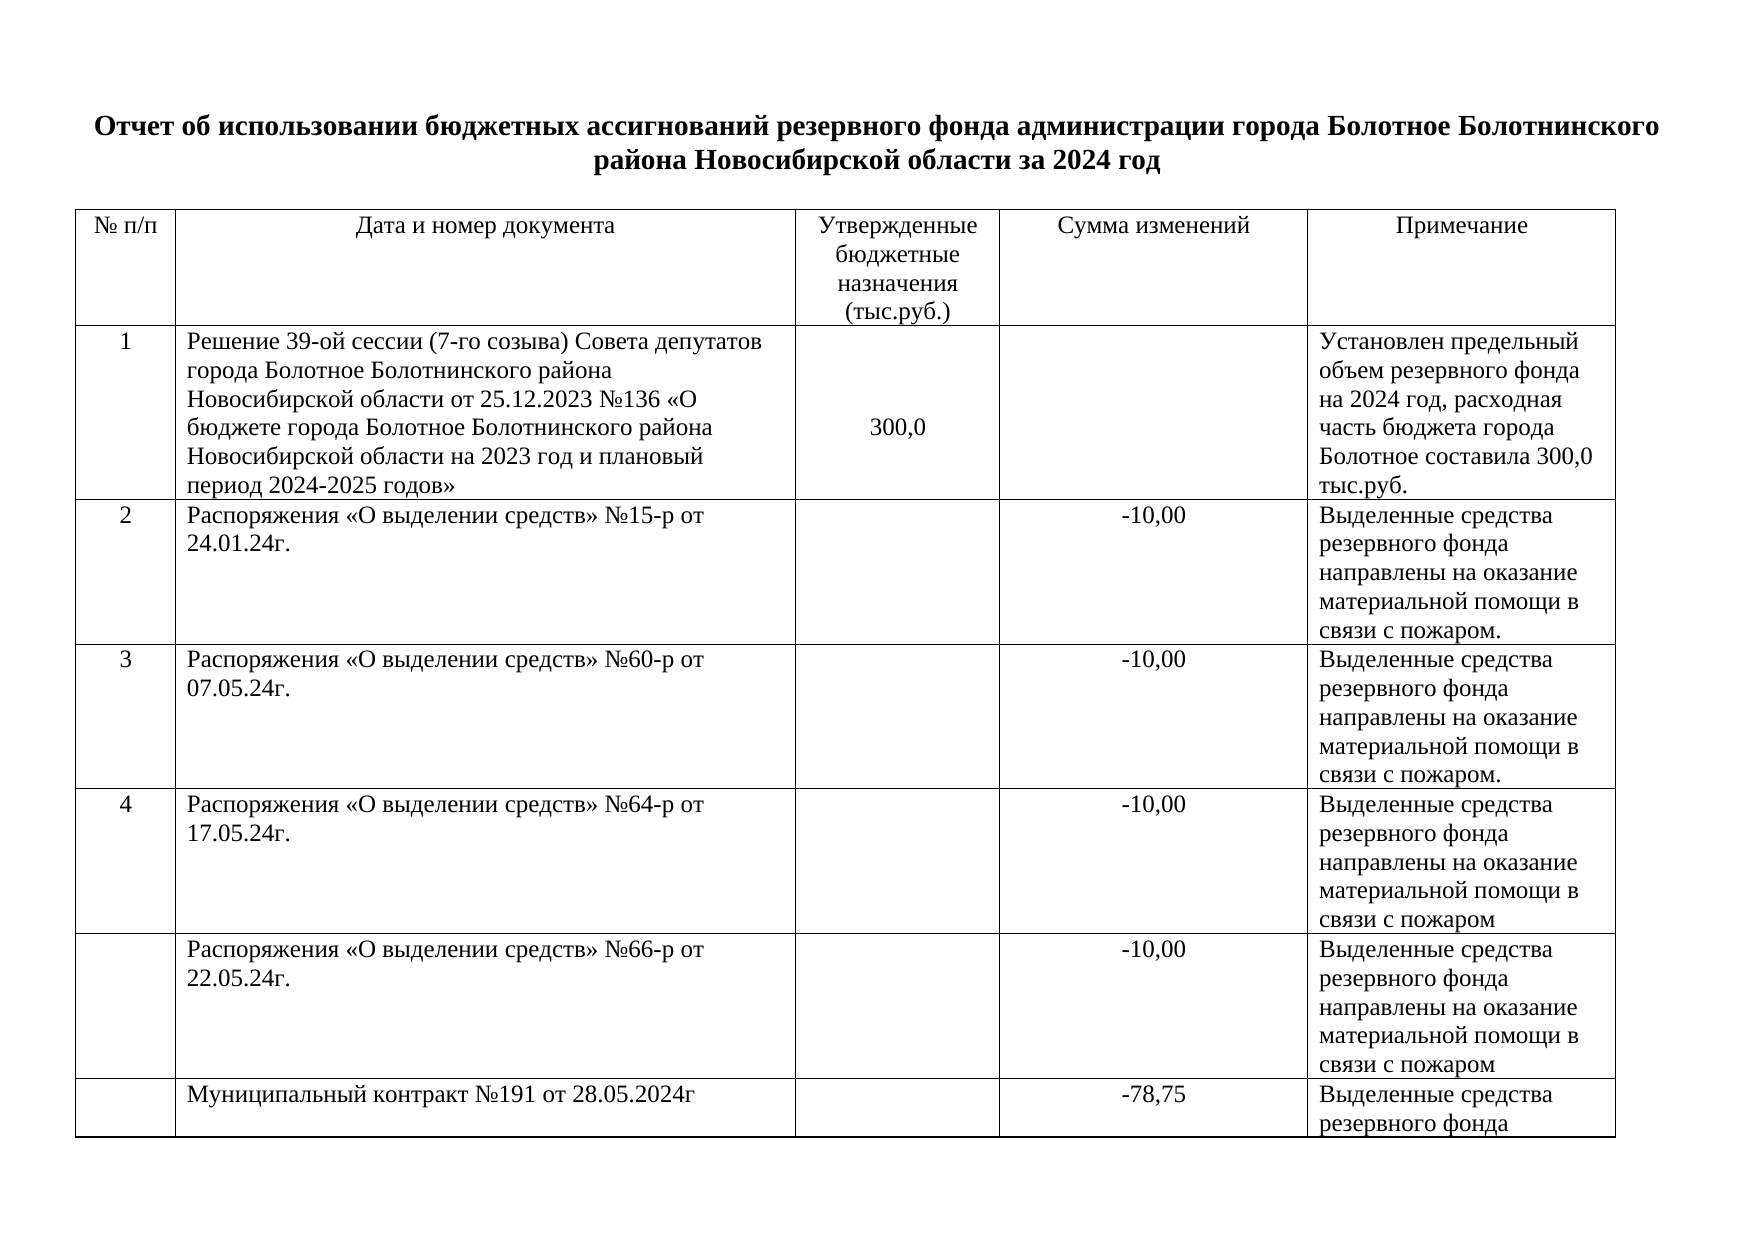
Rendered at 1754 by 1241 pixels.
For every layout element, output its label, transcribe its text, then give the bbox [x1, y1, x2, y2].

table_cell 3 [76, 645, 175, 788]
table_cell -10,00 [1000, 789, 1307, 933]
table_cell 4 [76, 789, 175, 933]
table_cell [76, 934, 175, 1078]
table_cell Установлен предельный объем резервного фонда на 2024 год, расходная часть бюджета города Болотное составила 300,0 тыс.руб. [1308, 326, 1615, 499]
table_cell Распоряжения «О выделении средств» №60-р от 07.05.24г. [176, 645, 795, 788]
table_cell -10,00 [1000, 500, 1307, 643]
table_cell 300,0 [796, 326, 999, 499]
text Отчет об использовании бюджетных ассигнований резервного фонда администрации города Болотное Болотнинского района Новосибирской области за 2024 год [75, 108, 1679, 176]
table_cell [796, 934, 999, 1078]
table_header Утвержденные бюджетные назначения (тыс.руб.) [796, 210, 999, 325]
table_cell [796, 500, 999, 643]
table_cell [76, 1079, 175, 1136]
table_header Примечание [1308, 210, 1615, 325]
table_cell Выделенные средства резервного фонда направлены на оказание материальной помощи в связи с пожаром [1308, 934, 1615, 1078]
table_cell Выделенные средства резервного фонда направлены на оказание материальной помощи в связи с пожаром. [1308, 645, 1615, 788]
table_cell -10,00 [1000, 645, 1307, 788]
table_cell -10,00 [1000, 934, 1307, 1078]
table_cell Распоряжения «О выделении средств» №66-р от 22.05.24г. [176, 934, 795, 1078]
table_cell Распоряжения «О выделении средств» №15-р от 24.01.24г. [176, 500, 795, 643]
table_header Сумма изменений [1000, 210, 1307, 325]
table_cell Выделенные средства резервного фонда направлены на оказание материальной помощи в связи с пожаром [1308, 789, 1615, 933]
table_cell 1 [76, 326, 175, 499]
table_cell [796, 645, 999, 788]
table_cell Распоряжения «О выделении средств» №64-р от 17.05.24г. [176, 789, 795, 933]
table_cell [796, 789, 999, 933]
table_cell Решение 39-ой сессии (7-го созыва) Совета депутатов города Болотное Болотнинского района Новосибирской области от 25.12.2023 №136 «О бюджете города Болотное Болотнинского района Новосибирской области на 2023 год и плановый период 2024-2025 годов» [176, 326, 795, 499]
table_cell -78,75 [1000, 1079, 1307, 1136]
table_header № п/п [76, 210, 175, 325]
table_cell 2 [76, 500, 175, 643]
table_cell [1308, 1079, 1615, 1136]
table_header Дата и номер документа [176, 210, 795, 325]
table_cell [1000, 326, 1307, 499]
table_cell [176, 1079, 795, 1136]
table_cell [796, 1079, 999, 1136]
table_cell Выделенные средства резервного фонда направлены на оказание материальной помощи в связи с пожаром. [1308, 500, 1615, 643]
